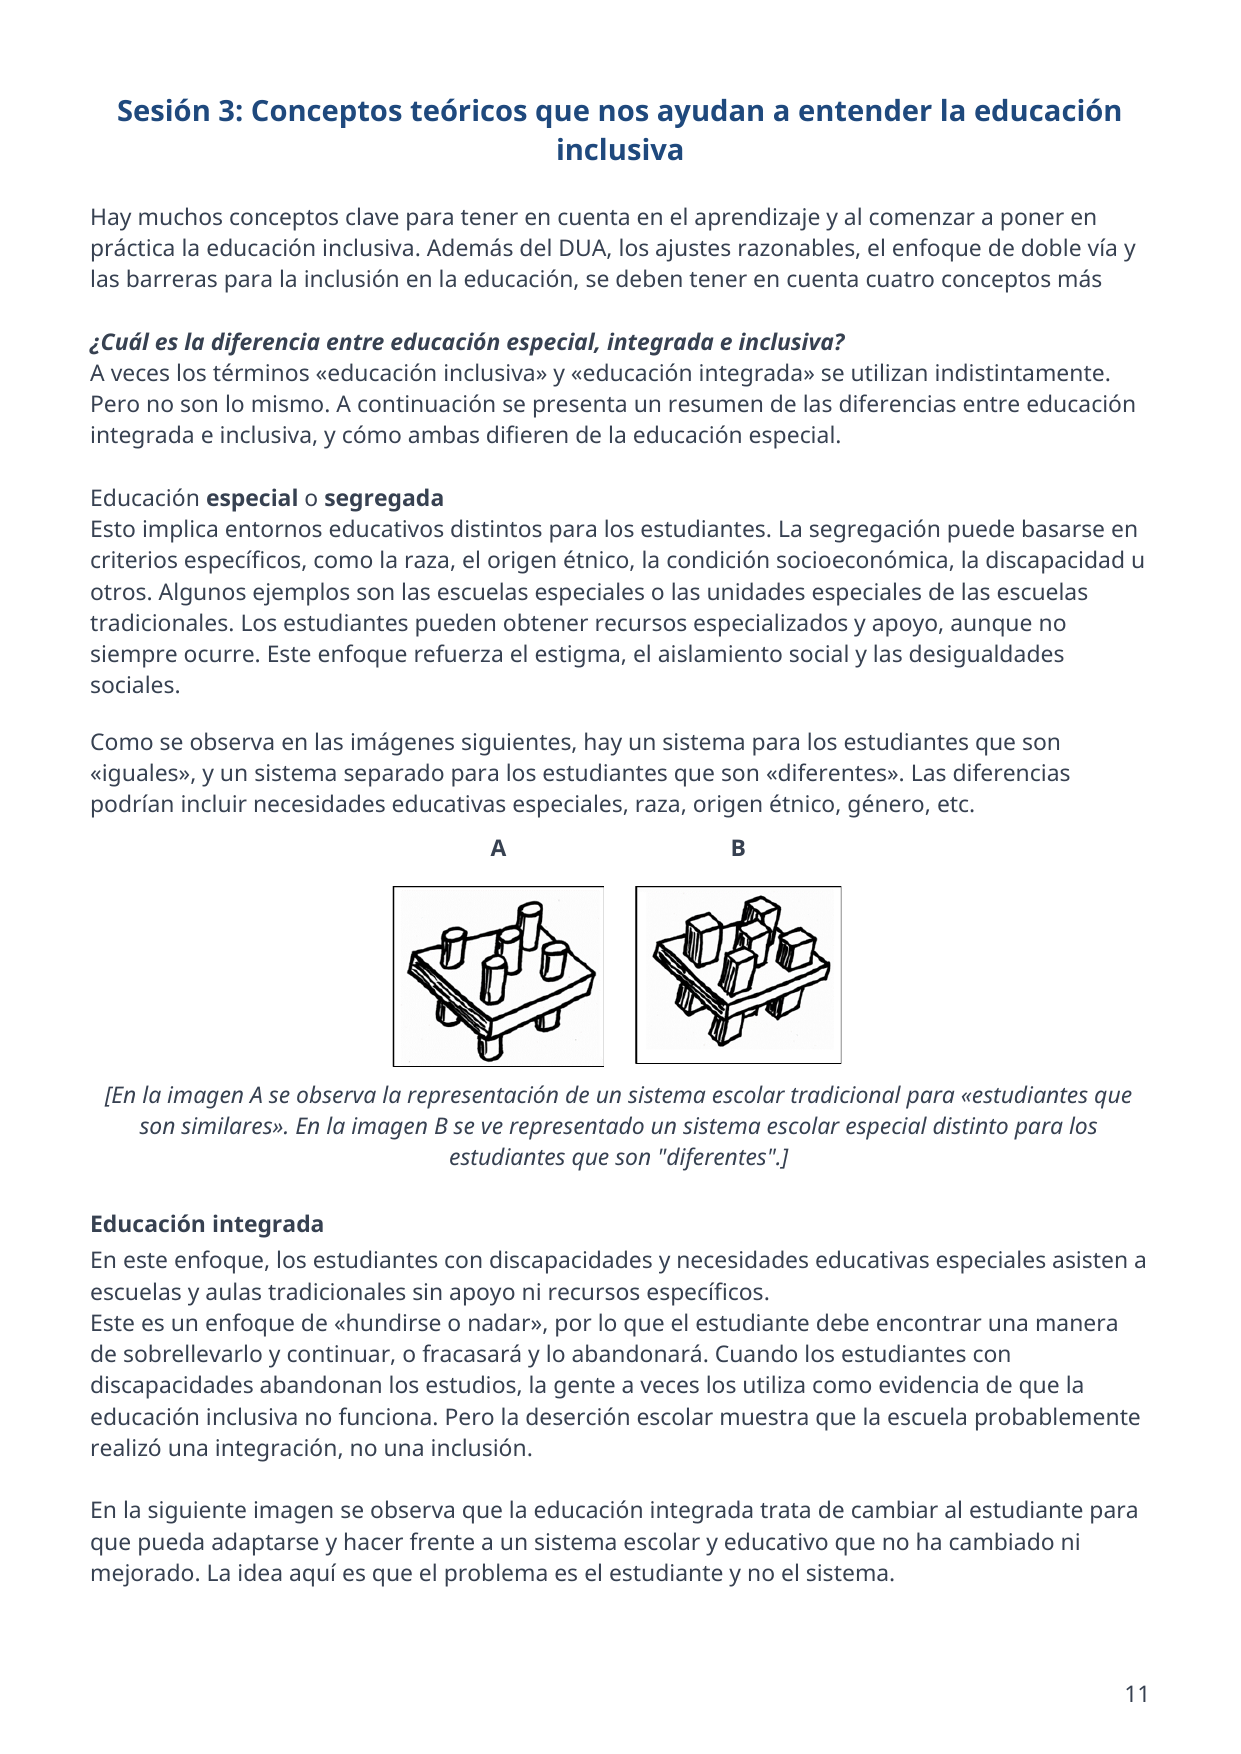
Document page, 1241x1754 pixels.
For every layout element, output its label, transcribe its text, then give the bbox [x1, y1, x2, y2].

text En la siguiente imagen se observa que la educación integrada trata de cambiar al estudiante para que pueda adaptarse y hacer frente a un sistema escolar y educativo que no ha cambiado ni mejorado. La idea aquí es que el problema es el estudiante y no el sistema. [90, 1494, 1150, 1588]
text En este enfoque, los estudiantes con discapacidades y necesidades educativas especiales asisten a escuelas y aulas tradicionales sin apoyo ni recursos específicos. [90, 1244, 1150, 1307]
table_cell [381, 876, 615, 1077]
text A veces los términos «educación inclusiva» y «educación integrada» se utilizan indistintamente. Pero no son lo mismo. A continuación se presenta un resumen de las diferencias entre educación integrada e inclusiva, y cómo ambas difieren de la educación especial. [90, 357, 1150, 451]
table_cell [617, 876, 859, 1077]
text [En la imagen A se observa la representación de un sistema escolar tradicional para «estudiantes que son similares». En la imagen B se ve representado un sistema escolar especial distinto para los estudiantes que son "diferentes".] [90, 1079, 1150, 1172]
table_header A [381, 821, 615, 873]
text Este es un enfoque de «hundirse o nadar», por lo que el estudiante debe encontrar una manera de sobrellevarlo y continuar, o fracasará y lo abandonará. Cuando los estudiantes con discapacidades abandonan los estudios, la gente a veces los utiliza como evidencia de que la educación inclusiva no funciona. Pero la deserción escolar muestra que la escuela probablemente realizó una integración, no una inclusión. [90, 1307, 1150, 1463]
text ¿Cuál es la diferencia entre educación especial, integrada e inclusiva? [90, 326, 1150, 357]
text Educación integrada [90, 1208, 1150, 1239]
subtitle Sesión 3: Conceptos teóricos que nos ayudan a entender la educación inclusiva [90, 90, 1150, 169]
text Esto implica entornos educativos distintos para los estudiantes. La segregación puede basarse en criterios específicos, como la raza, el origen étnico, la condición socioeconómica, la discapacidad u otros. Algunos ejemplos son las escuelas especiales o las unidades especiales de las escuelas tradicionales. Los estudiantes pueden obtener recursos especializados y apoyo, aunque no siempre ocurre. Este enfoque refuerza el estigma, el aislamiento social y las desigualdades sociales. [90, 513, 1150, 701]
text Como se observa en las imágenes siguientes, hay un sistema para los estudiantes que son «iguales», y un sistema separado para los estudiantes que son «diferentes». Las diferencias podrían incluir necesidades educativas especiales, raza, origen étnico, género, etc. [90, 726, 1150, 819]
text Hay muchos conceptos clave para tener en cuenta en el aprendizaje y al comenzar a poner en práctica la educación inclusiva. Además del DUA, los ajustes razonables, el enfoque de doble vía y las barreras para la inclusión en la educación, se deben tener en cuenta cuatro conceptos más [90, 201, 1150, 294]
picture [392, 886, 604, 1067]
table_header B [617, 821, 859, 873]
picture [635, 886, 842, 1064]
text Educación especial o segregada [90, 482, 1150, 513]
